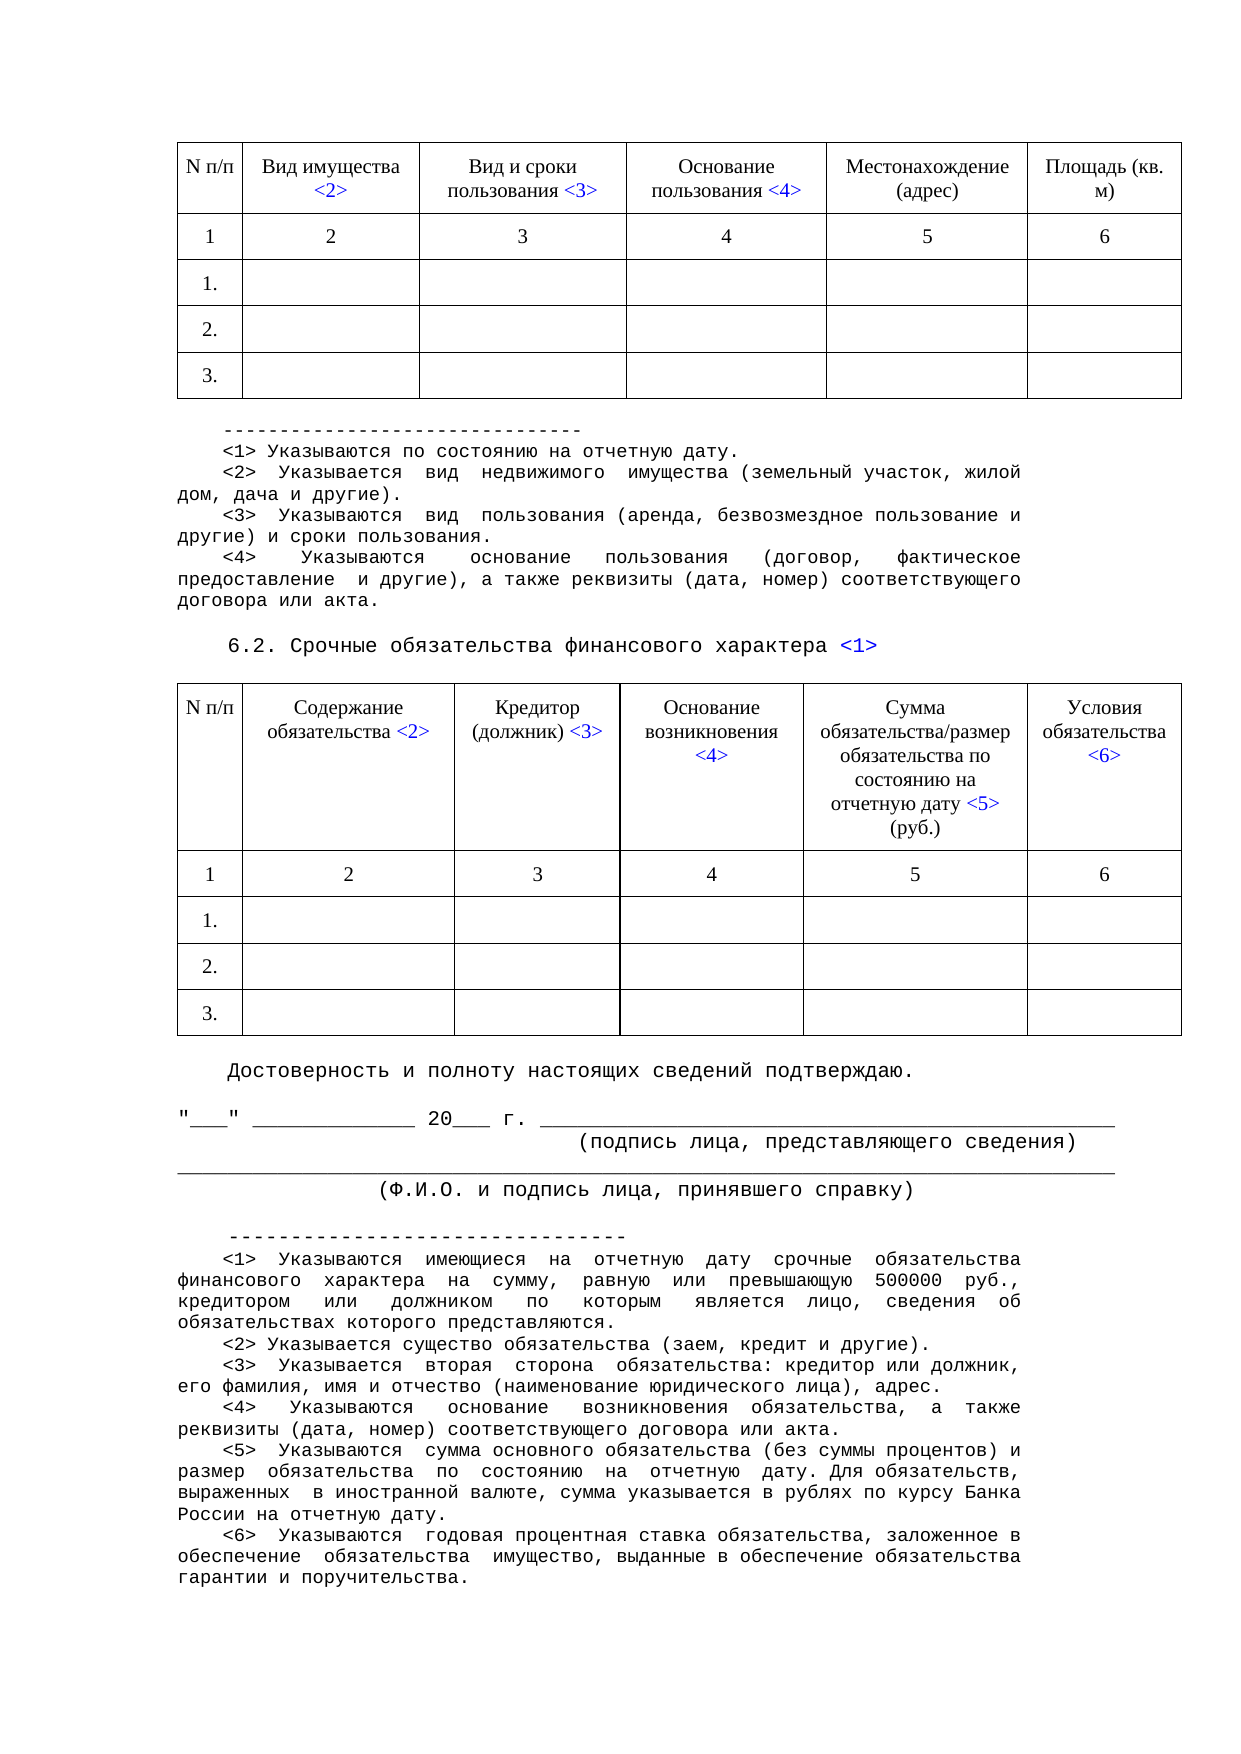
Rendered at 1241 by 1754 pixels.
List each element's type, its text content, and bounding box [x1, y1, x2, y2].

text -------------------------------- [177, 1226, 1152, 1249]
text выраженных в иностранной валюте, сумма указывается в рублях по курсу Банка [177, 1483, 1152, 1504]
table_cell [420, 306, 626, 352]
table_cell [827, 353, 1027, 398]
table_cell 3. [178, 353, 242, 398]
table_cell [827, 260, 1027, 305]
text <1> Указываются имеющиеся на отчетную дату срочные обязательства [177, 1249, 1152, 1271]
table_cell [243, 306, 419, 352]
text <1> Указываются по состоянию на отчетную дату. [177, 442, 1152, 463]
text <2> Указывается вид недвижимого имущества (земельный участок, жилой [177, 463, 1152, 484]
text другие) и сроки пользования. [177, 527, 1152, 548]
table_header Местонахождение (адрес) [827, 143, 1027, 213]
table_cell [1028, 260, 1181, 305]
table_cell [1028, 990, 1181, 1035]
table_cell 2. [178, 306, 242, 352]
table_cell [621, 990, 803, 1035]
table_cell [627, 306, 826, 352]
table_cell 4 [627, 214, 826, 259]
text 6.2. Срочные обязательства финансового характера <1> [177, 636, 1152, 659]
table_cell 1 [178, 851, 242, 896]
table_header Содержание обязательства <2> [243, 684, 454, 850]
text обязательствах которого представляются. [177, 1313, 1152, 1334]
table_cell [621, 897, 803, 943]
text обеспечение обязательства имущество, выданные в обеспечение обязательства [177, 1547, 1152, 1568]
table_cell [243, 260, 419, 305]
text кредитором или должником по которым является лицо, сведения об [177, 1292, 1152, 1313]
text -------------------------------- [177, 421, 1152, 442]
table_cell [455, 897, 619, 943]
table_cell [243, 897, 454, 943]
text (Ф.И.О. и подпись лица, принявшего справку) [177, 1179, 1152, 1202]
table_cell [420, 353, 626, 398]
table_cell [1028, 897, 1181, 943]
table_cell [455, 944, 619, 989]
text "___" _____________ 20___ г. ______________________________________________ [177, 1108, 1152, 1131]
text договора или акта. [177, 591, 1152, 612]
table_header Площадь (кв. м) [1028, 143, 1181, 213]
table_cell [627, 353, 826, 398]
table_cell [243, 353, 419, 398]
table_cell 4 [621, 851, 803, 896]
table_cell [1028, 306, 1181, 352]
table_cell 6 [1028, 851, 1181, 896]
table_cell [621, 944, 803, 989]
table_cell 2 [243, 851, 454, 896]
text <4> Указываются основание возникновения обязательства, а также [177, 1398, 1152, 1419]
text <3> Указываются вид пользования (аренда, безвозмездное пользование и [177, 506, 1152, 527]
table_cell 3 [455, 851, 619, 896]
table_cell 1. [178, 260, 242, 305]
table_header Основание возникновения <4> [621, 684, 803, 850]
text Достоверность и полноту настоящих сведений подтверждаю. [177, 1060, 1152, 1084]
table_cell [627, 260, 826, 305]
text <5> Указываются сумма основного обязательства (без суммы процентов) и [177, 1441, 1152, 1462]
text <4> Указываются основание пользования (договор, фактическое [177, 548, 1152, 569]
table_cell [804, 944, 1027, 989]
text <3> Указывается вторая сторона обязательства: кредитор или должник, [177, 1356, 1152, 1377]
table_cell 6 [1028, 214, 1181, 259]
table_cell 1 [178, 214, 242, 259]
text реквизиты (дата, номер) соответствующего договора или акта. [177, 1419, 1152, 1441]
table_cell [243, 990, 454, 1035]
table_cell [1028, 944, 1181, 989]
text его фамилия, имя и отчество (наименование юридического лица), адрес. [177, 1377, 1152, 1398]
table_cell 5 [804, 851, 1027, 896]
text <6> Указываются годовая процентная ставка обязательства, заложенное в [177, 1526, 1152, 1547]
table_cell 3 [420, 214, 626, 259]
text (подпись лица, представляющего сведения) [177, 1131, 1152, 1155]
table_cell 2 [243, 214, 419, 259]
table_header N п/п [178, 684, 242, 850]
text дом, дача и другие). [177, 484, 1152, 506]
table_cell [455, 990, 619, 1035]
table_cell [804, 990, 1027, 1035]
text финансового характера на сумму, равную или превышающую 500000 руб., [177, 1271, 1152, 1292]
table_header Вид и сроки пользования <3> [420, 143, 626, 213]
table_cell 1. [178, 897, 242, 943]
table_cell [420, 260, 626, 305]
text ___________________________________________________________________________ [177, 1155, 1152, 1179]
text размер обязательства по состоянию на отчетную дату. Для обязательств, [177, 1462, 1152, 1483]
table_cell 3. [178, 990, 242, 1035]
text <2> Указывается существо обязательства (заем, кредит и другие). [177, 1334, 1152, 1356]
table_header Вид имущества <2> [243, 143, 419, 213]
table_header Кредитор (должник) <3> [455, 684, 619, 850]
text гарантии и поручительства. [177, 1568, 1152, 1589]
table_cell 2. [178, 944, 242, 989]
table_header N п/п [178, 143, 242, 213]
text предоставление и другие), а также реквизиты (дата, номер) соответствующего [177, 569, 1152, 591]
table_cell [827, 306, 1027, 352]
text России на отчетную дату. [177, 1504, 1152, 1526]
table_header Сумма обязательства/размер обязательства по состоянию на отчетную дату <5> (руб.) [804, 684, 1027, 850]
table_cell [1028, 353, 1181, 398]
table_header Основание пользования <4> [627, 143, 826, 213]
table_cell [243, 944, 454, 989]
table_cell [804, 897, 1027, 943]
table_header Условия обязательства <6> [1028, 684, 1181, 850]
table_cell 5 [827, 214, 1027, 259]
